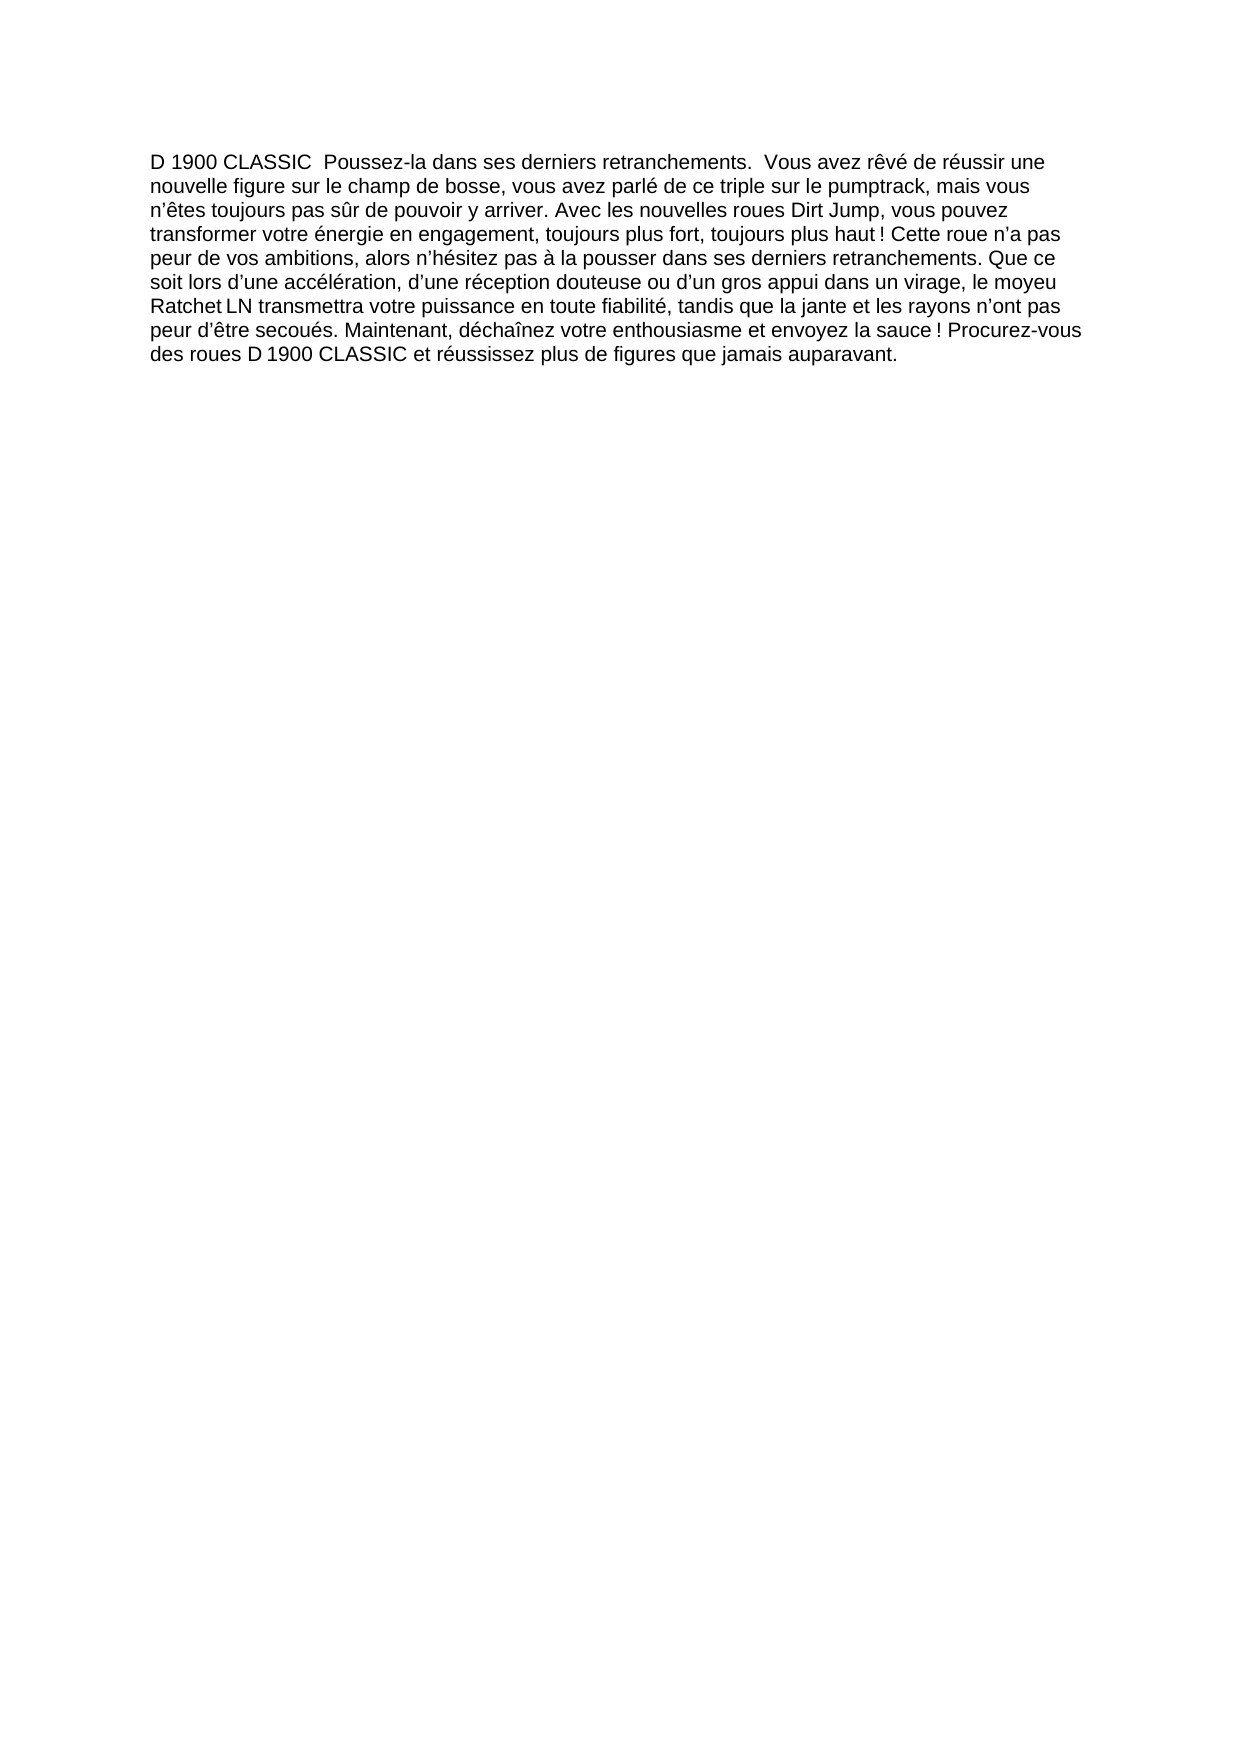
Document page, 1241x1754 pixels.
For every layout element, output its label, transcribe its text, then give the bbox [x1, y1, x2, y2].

text D 1900 CLASSIC Poussez-la dans ses derniers retranchements. Vous avez rêvé de réussir une nouvelle figure sur le champ de bosse, vous avez parlé de ce triple sur le pumptrack, mais vous n’êtes toujours pas sûr de pouvoir y arriver. Avec les nouvelles roues Dirt Jump, vous pouvez transformer votre énergie en engagement, toujours plus fort, toujours plus haut ! Cette roue n’a pas peur de vos ambitions, alors n’hésitez pas à la pousser dans ses derniers retranchements. Que ce soit lors d’une accélération, d’une réception douteuse ou d’un gros appui dans un virage, le moyeu Ratchet LN transmettra votre puissance en toute fiabilité, tandis que la jante et les rayons n’ont pas peur d’être secoués. Maintenant, déchaînez votre enthousiasme et envoyez la sauce ! Procurez-vous des roues D 1900 CLASSIC et réussissez plus de figures que jamais auparavant. [150, 150, 1090, 366]
